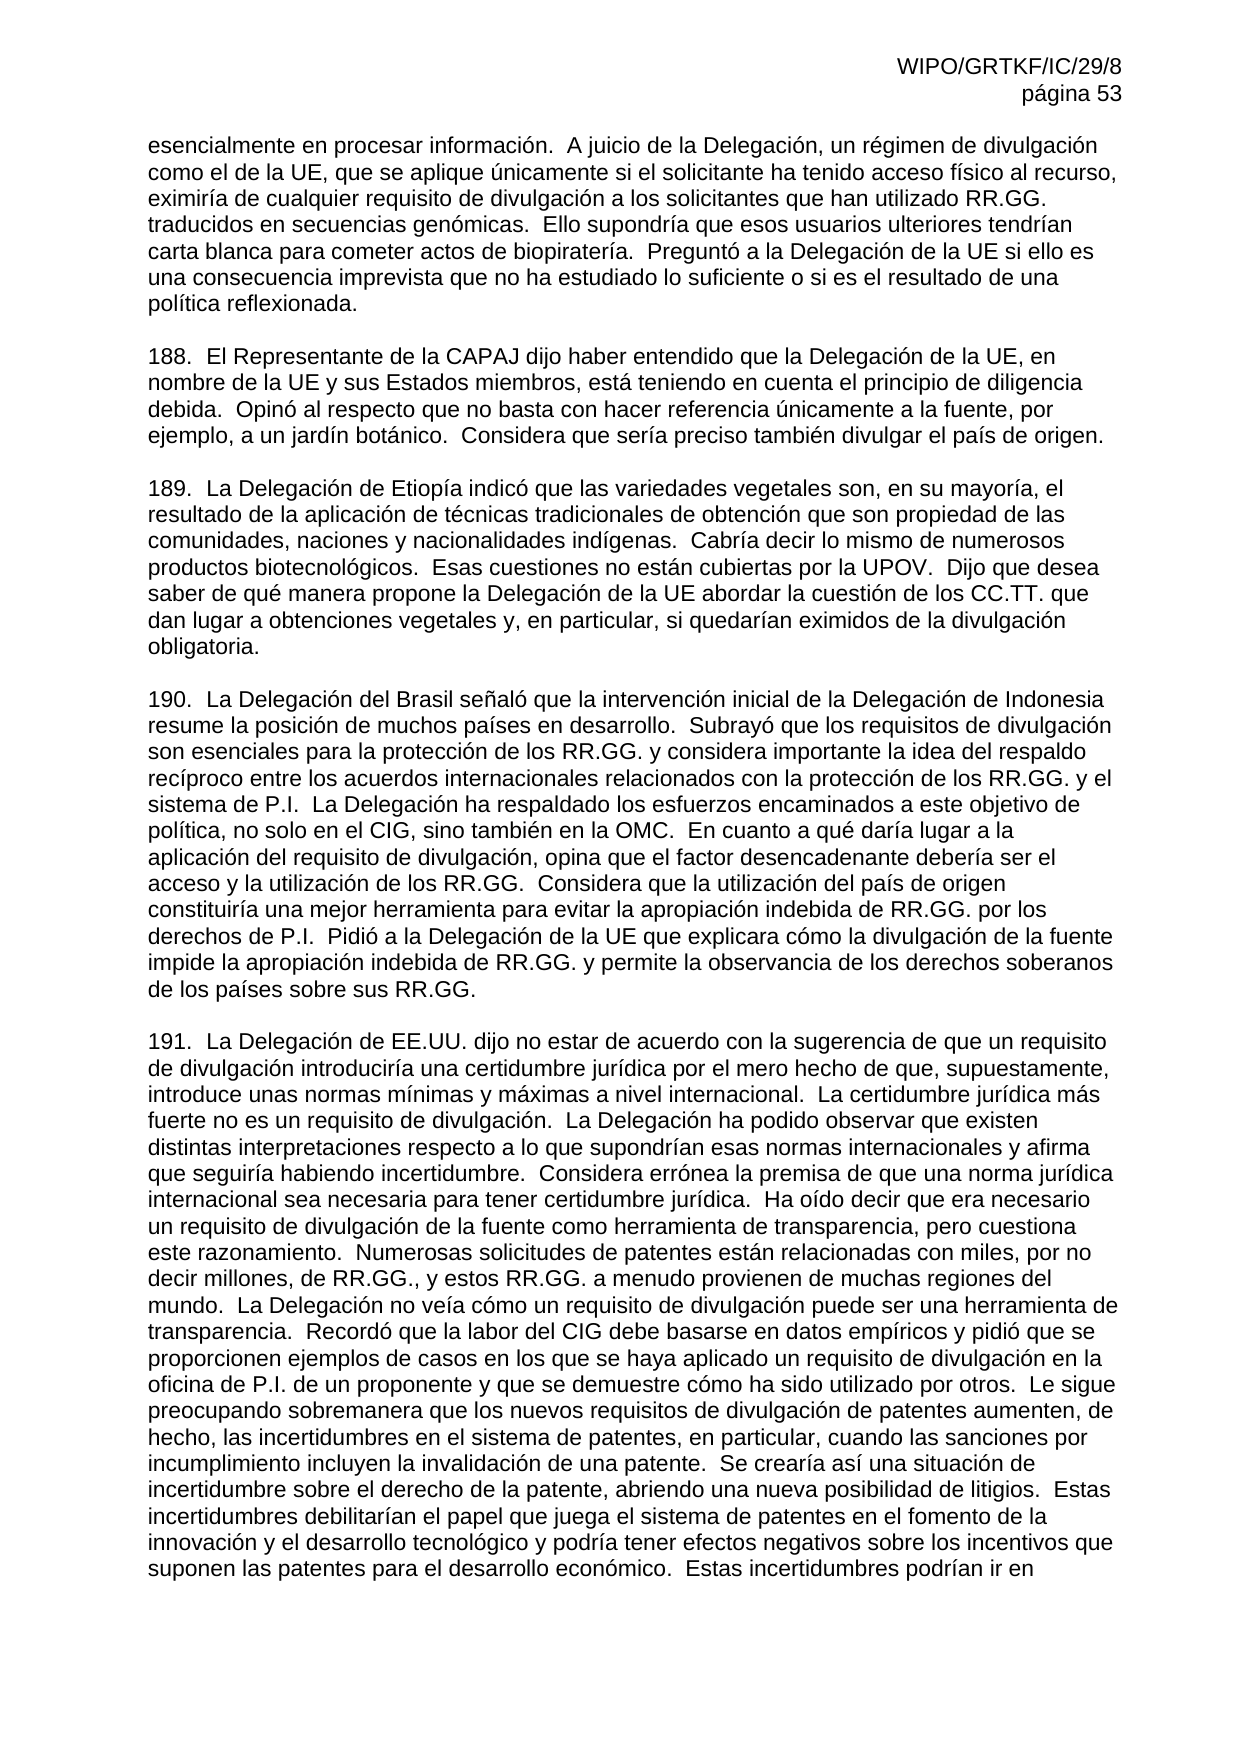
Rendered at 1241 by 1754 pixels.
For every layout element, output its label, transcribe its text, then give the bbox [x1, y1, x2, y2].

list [148, 1028, 1122, 1582]
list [148, 132, 1122, 317]
list La Delegación de Etiopía indicó que las variedades vegetales son, en su mayoría, el resultado de la aplicación de técnicas tradicionales de obtención que son propiedad de las comunidades, naciones y nacionalidades indígenas. Cabría decir lo mismo de numerosos productos biotecnológicos. Esas cuestiones no están cubiertas por la UPOV. Dijo que desea saber de qué manera propone la Delegación de la UE abordar la cuestión de los CC.TT. que dan lugar a obtenciones vegetales y, en particular, si quedarían eximidos de la divulgación obligatoria. [148, 475, 1122, 659]
list La Delegación del Brasil señaló que la intervención inicial de la Delegación de Indonesia resume la posición de muchos países en desarrollo. Subrayó que los requisitos de divulgación son esenciales para la protección de los RR.GG. y considera importante la idea del respaldo recíproco entre los acuerdos internacionales relacionados con la protección de los RR.GG. y el sistema de P.I. La Delegación ha respaldado los esfuerzos encaminados a este objetivo de política, no solo en el CIG, sino también en la OMC. En cuanto a qué daría lugar a la aplicación del requisito de divulgación, opina que el factor desencadenante debería ser el acceso y la utilización de los RR.GG. Considera que la utilización del país de origen constituiría una mejor herramienta para evitar la apropiación indebida de RR.GG. por los derechos de P.I. Pidió a la Delegación de la UE que explicara cómo la divulgación de la fuente impide la apropiación indebida de RR.GG. y permite la observancia de los derechos soberanos de los países sobre sus RR.GG. [148, 686, 1122, 1002]
list El Representante de la CAPAJ dijo haber entendido que la Delegación de la UE, en nombre de la UE y sus Estados miembros, está teniendo en cuenta el principio de diligencia debida. Opinó al respecto que no basta con hacer referencia únicamente a la fuente, por ejemplo, a un jardín botánico. Considera que sería preciso también divulgar el país de origen. [148, 343, 1122, 448]
